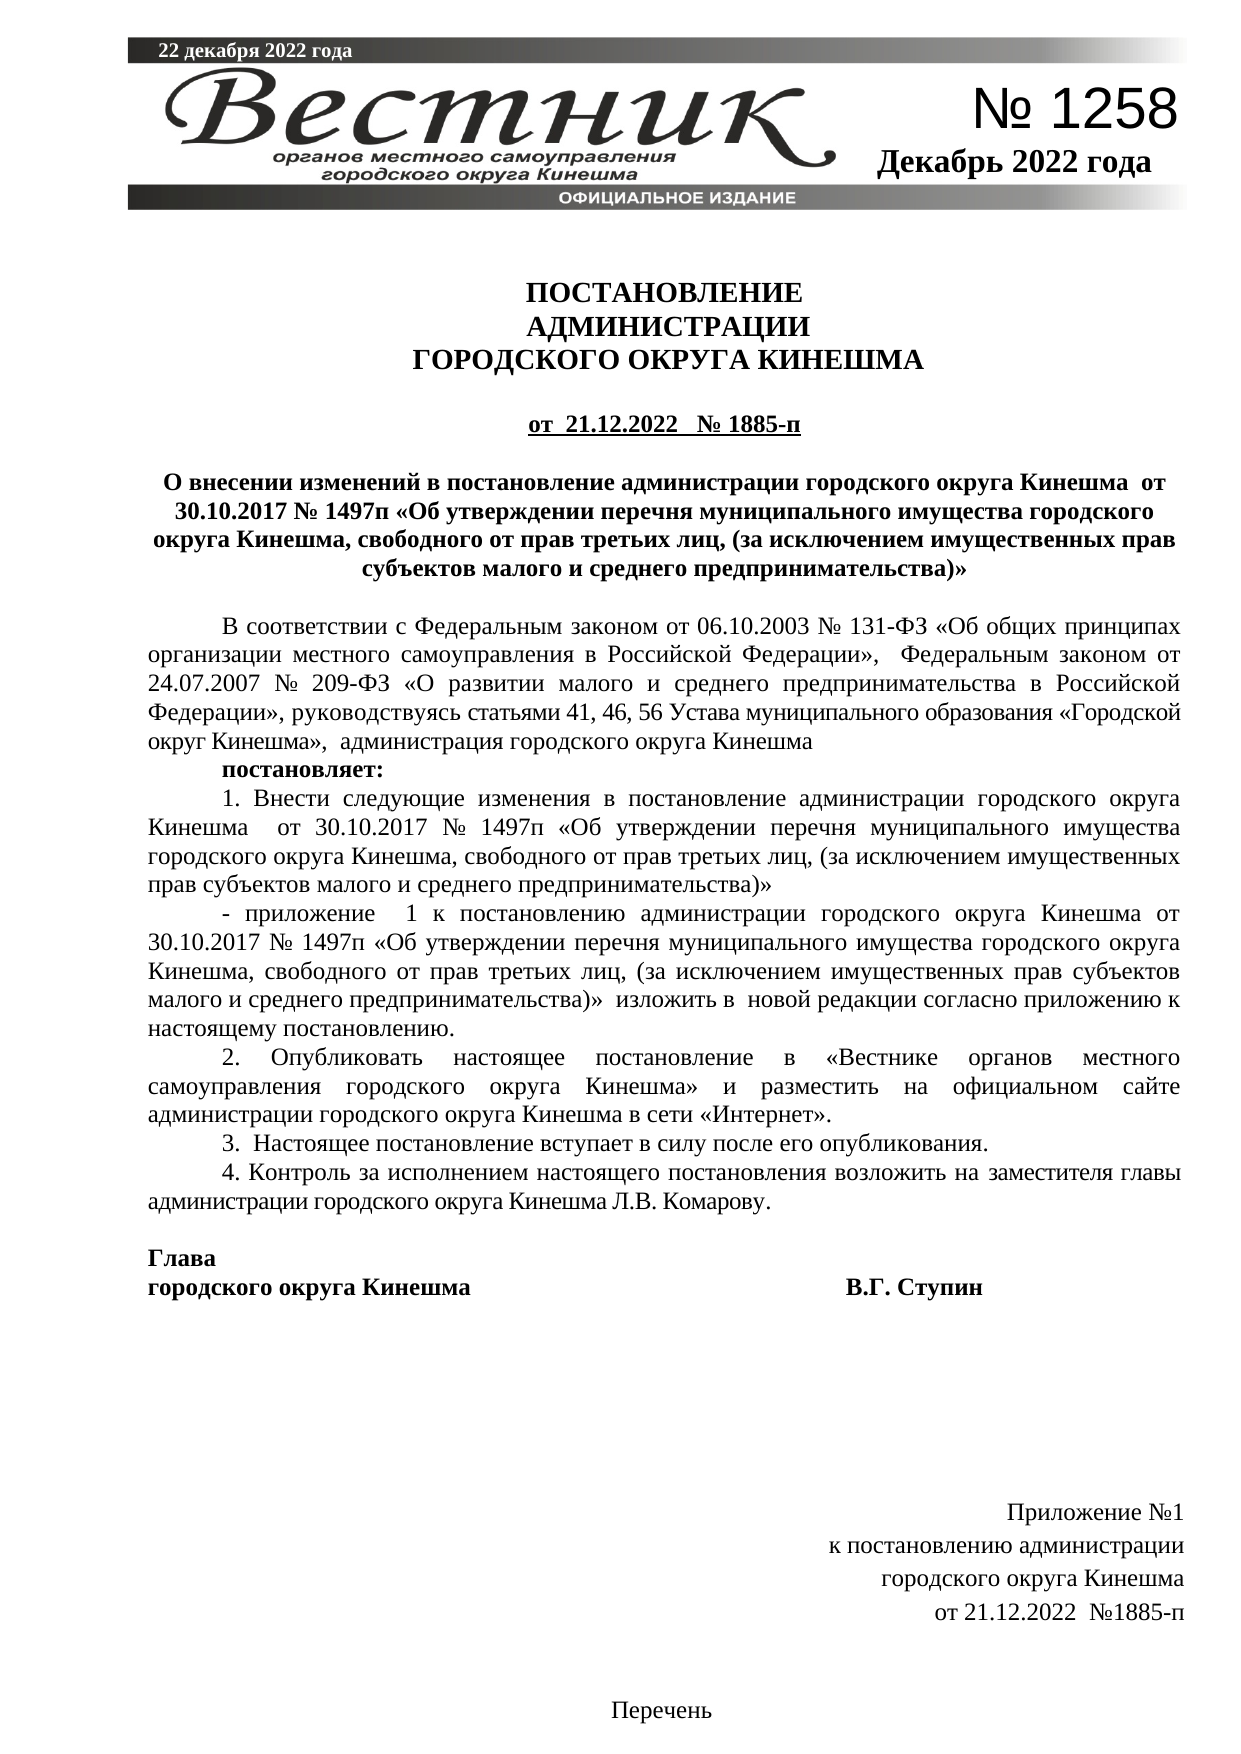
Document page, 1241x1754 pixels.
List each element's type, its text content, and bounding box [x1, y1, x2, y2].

picture [127, 37, 1191, 210]
text 3. Настоящее постановление вступает в силу после его опубликования. [148, 1128, 1181, 1157]
text 2. Опубликовать настоящее постановление в «Вестнике органов местного самоуправления городского округа Кинешма» и разместить на официальном сайте администрации городского округа Кинешма в сети «Интернет». [148, 1042, 1181, 1128]
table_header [133, 1469, 1196, 1724]
text О внесении изменений в постановление администрации городского округа Кинешма от 30.10.2017 № 1497п «Об утверждении перечня муниципального имущества городского округа Кинешма, свободного от прав третьих лиц, (за исключением имущественных прав субъектов малого и среднего предпринимательства)» [148, 467, 1181, 582]
text 1. Внести следующие изменения в постановление администрации городского округа Кинешма от 30.10.2017 № 1497п «Об утверждении перечня муниципального имущества городского округа Кинешма, свободного от прав третьих лиц, (за исключением имущественных прав субъектов малого и среднего предпринимательства)» [148, 783, 1181, 898]
text от 21.12.2022 № 1885-п [148, 409, 1181, 438]
text № 1258 [148, 74, 1181, 141]
text Глава [148, 1243, 1181, 1272]
text ГОРОДСКОГО ОКРУГА КИНЕШМА [148, 342, 1181, 376]
text - приложение 1 к постановлению администрации городского округа Кинешма от 30.10.2017 № 1497п «Об утверждении перечня муниципального имущества городского округа Кинешма, свободного от прав третьих лиц, (за исключением имущественных прав субъектов малого и среднего предпринимательства)» изложить в новой редакции согласно приложению к настоящему постановлению. [148, 898, 1181, 1042]
text Декабрь 2022 года [148, 141, 1181, 179]
text 4. Контроль за исполнением настоящего постановления возложить на заместителя главы администрации городского округа Кинешма Л.В. Комарову. [148, 1157, 1181, 1214]
text АДМИНИСТРАЦИИ [148, 309, 1181, 342]
text ПОСТАНОВЛЕНИЕ [148, 275, 1181, 309]
text постановляет: [148, 754, 1181, 783]
text В соответствии с Федеральным законом от 06.10.2003 № 131-ФЗ «Об общих принципах организации местного самоуправления в Российской Федерации», Федеральным законом от 24.07.2007 № 209-ФЗ «О развитии малого и среднего предпринимательства в Российской Федерации», руководствуясь статьями 41, 46, 56 Устава муниципального образования «Городской округ Кинешма», администрация городского округа Кинешма [148, 611, 1181, 754]
text 22 декабря 2022 года [148, 37, 1181, 62]
text городского округа Кинешма В.Г. Ступин [148, 1272, 1181, 1301]
